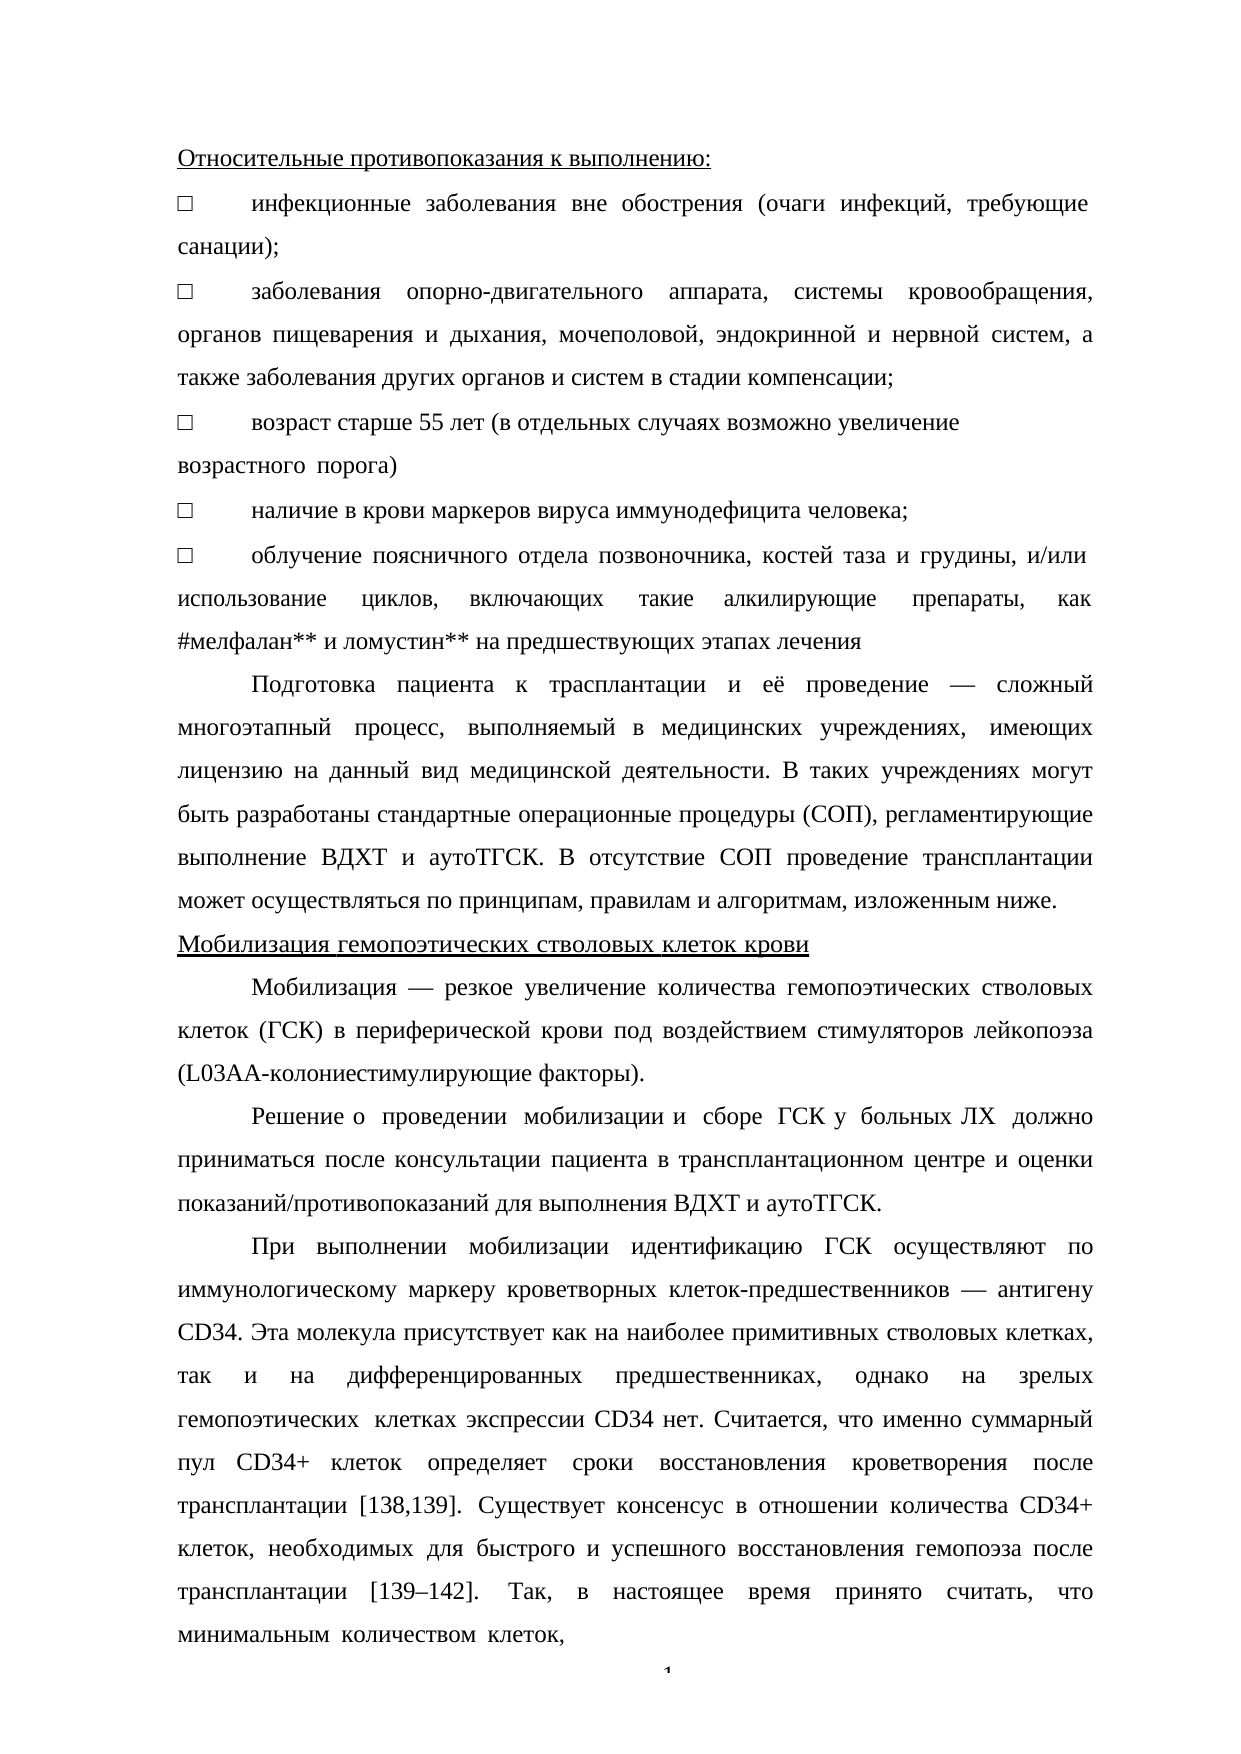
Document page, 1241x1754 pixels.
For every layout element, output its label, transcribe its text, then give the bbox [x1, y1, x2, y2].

text Относительные противопоказания к выполнению: [177, 143, 1105, 172]
text #мелфалан** и ломустин** на предшествующих этапах лечения [177, 626, 1105, 655]
text Подготовка пациента к трасплантации и её проведение — сложный многоэтапный процесс, выполняемый в медицинских учреждениях, имеющих лицензию на данный вид медицинской деятельности. В таких учреждениях могут быть разработаны стандартные операционные процедуры (СОП), регламентирующие выполнение ВДХТ и аутоТГСК. В отсутствие СОП проведение трансплантации может осуществляться по принципам, правилам и алгоритмам, изложенным ниже. [177, 669, 1093, 914]
text Решение о проведении мобилизации и сборе ГСК у больных ЛХ должно приниматься после консультации пациента в трансплантационном центре и оценки показаний/противопоказаний для выполнения ВДХТ и аутоТГСК. [177, 1101, 1093, 1216]
list инфекционные заболевания вне обострения (очаги инфекций, требующие санации); [177, 188, 1093, 260]
text Мобилизация — резкое увеличение количества гемопоэтических стволовых клеток (ГСК) в периферической крови под воздействием стимуляторов лейкопоэза (L03AA-колониестимулирующие факторы). [177, 972, 1093, 1087]
list заболевания опорно-двигательного аппарата, системы кровообращения, органов пищеварения и дыхания, мочеполовой, эндокринной и нервной систем, а также заболевания других органов и систем в стадии компенсации; [177, 276, 1093, 391]
list возраст старше 55 лет (в отдельных случаях возможно увеличение возрастного порога) [177, 407, 1093, 479]
list облучение поясничного отдела позвоночника, костей таза и грудины, и/или использование циклов, включающих такие алкилирующие препараты, как [177, 540, 1093, 612]
list наличие в крови маркеров вируса иммунодефицита человека; [177, 495, 1105, 524]
text При выполнении мобилизации идентификацию ГСК осуществляют по иммунологическому маркеру кроветворных клеток-предшественников — антигену СD34. Эта молекула присутствует как на наиболее примитивных стволовых клетках, так и на дифференцированных предшественниках, однако на зрелых гемопоэтических клетках экспрессии CD34 нет. Считается, что именно суммарный пул CD34+ клеток определяет сроки восстановления кроветворения после трансплантации [138,139]. Существует консенсус в отношении количества CD34+ клеток, необходимых для быстрого и успешного восстановления гемопоэза после трансплантации [139–142]. Так, в настоящее время принято считать, что минимальным количеством клеток, [177, 1231, 1093, 1648]
text Мобилизация гемопоэтических стволовых клеток крови [177, 929, 1105, 958]
